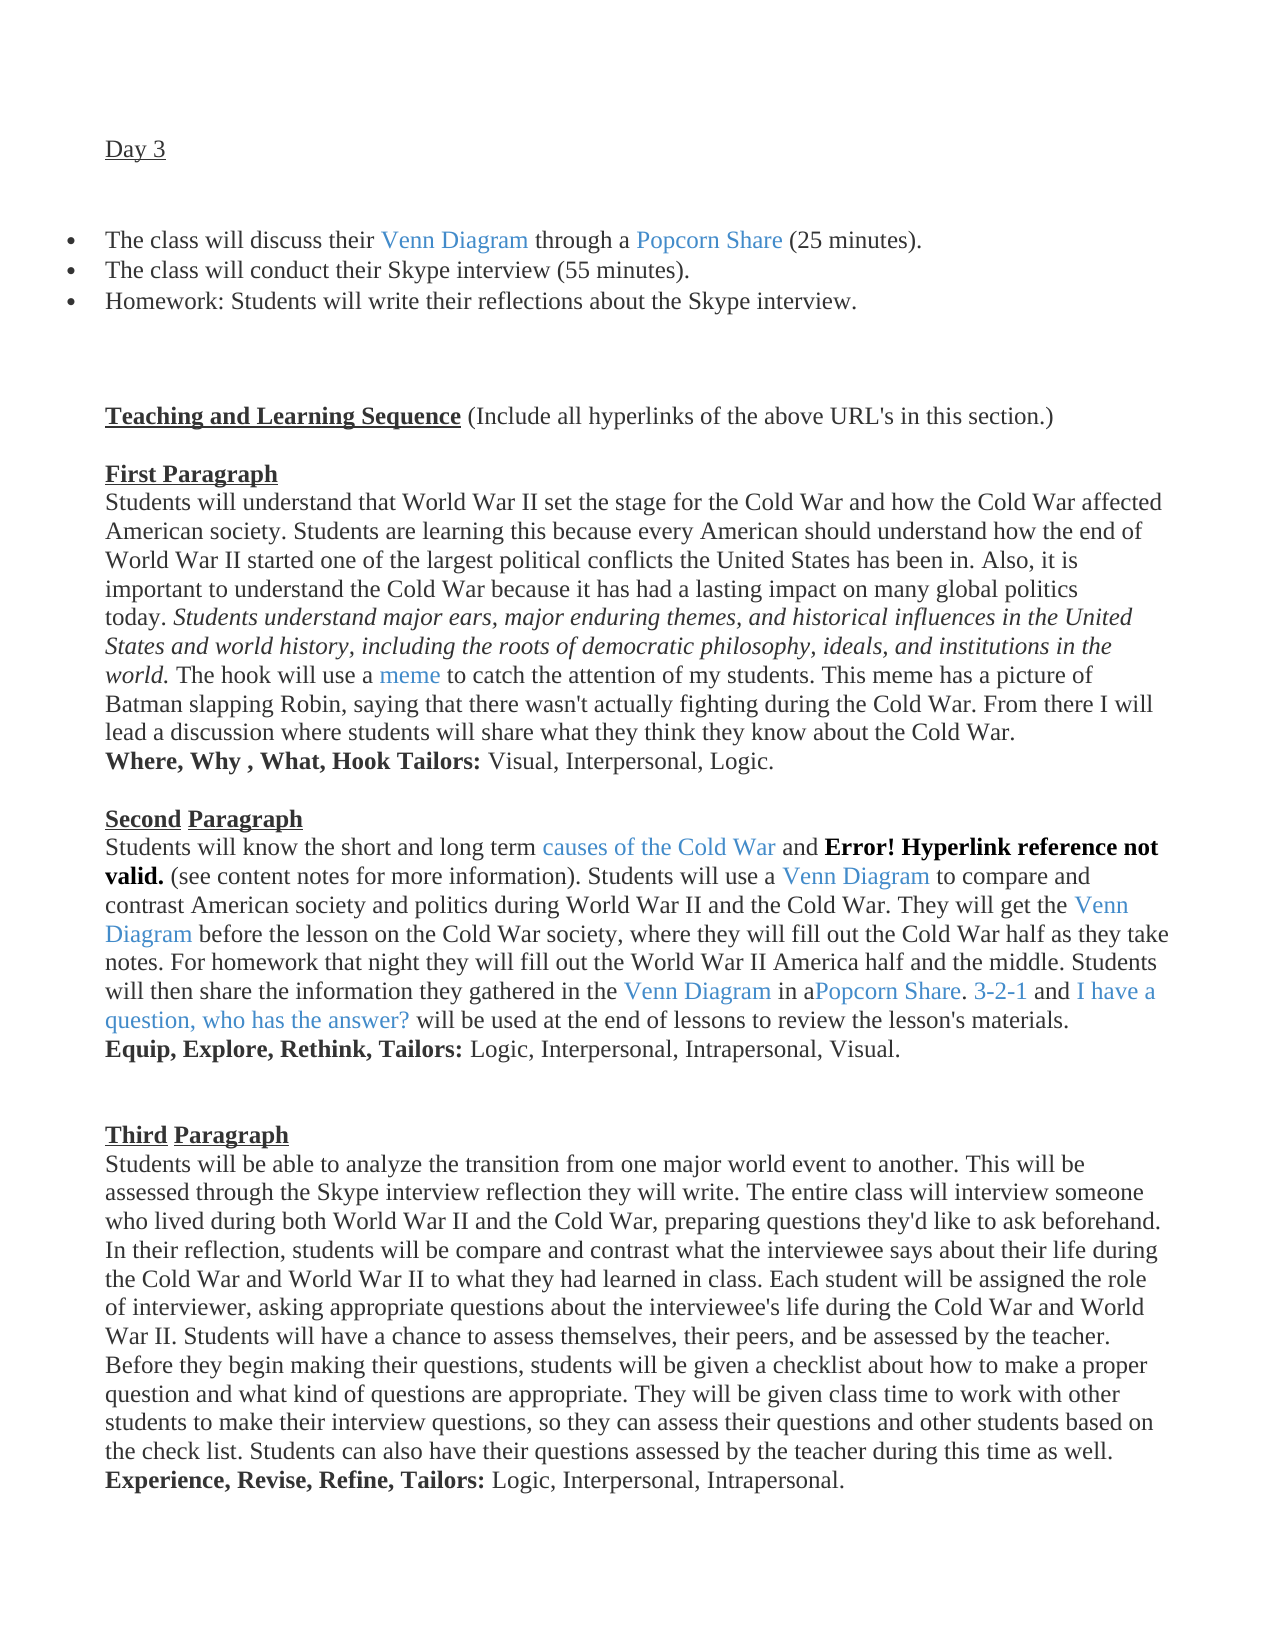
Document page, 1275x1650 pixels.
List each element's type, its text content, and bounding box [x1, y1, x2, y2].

list The class will discuss their Venn Diagram through a Popcorn Share (25 minutes). [67, 223, 1170, 253]
list The class will conduct their Skype interview (55 minutes). [67, 253, 1170, 284]
text Day 3 [105, 105, 1170, 194]
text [105, 344, 1170, 1522]
list Homework: Students will write their reflections about the Skype interview. [67, 284, 1170, 314]
